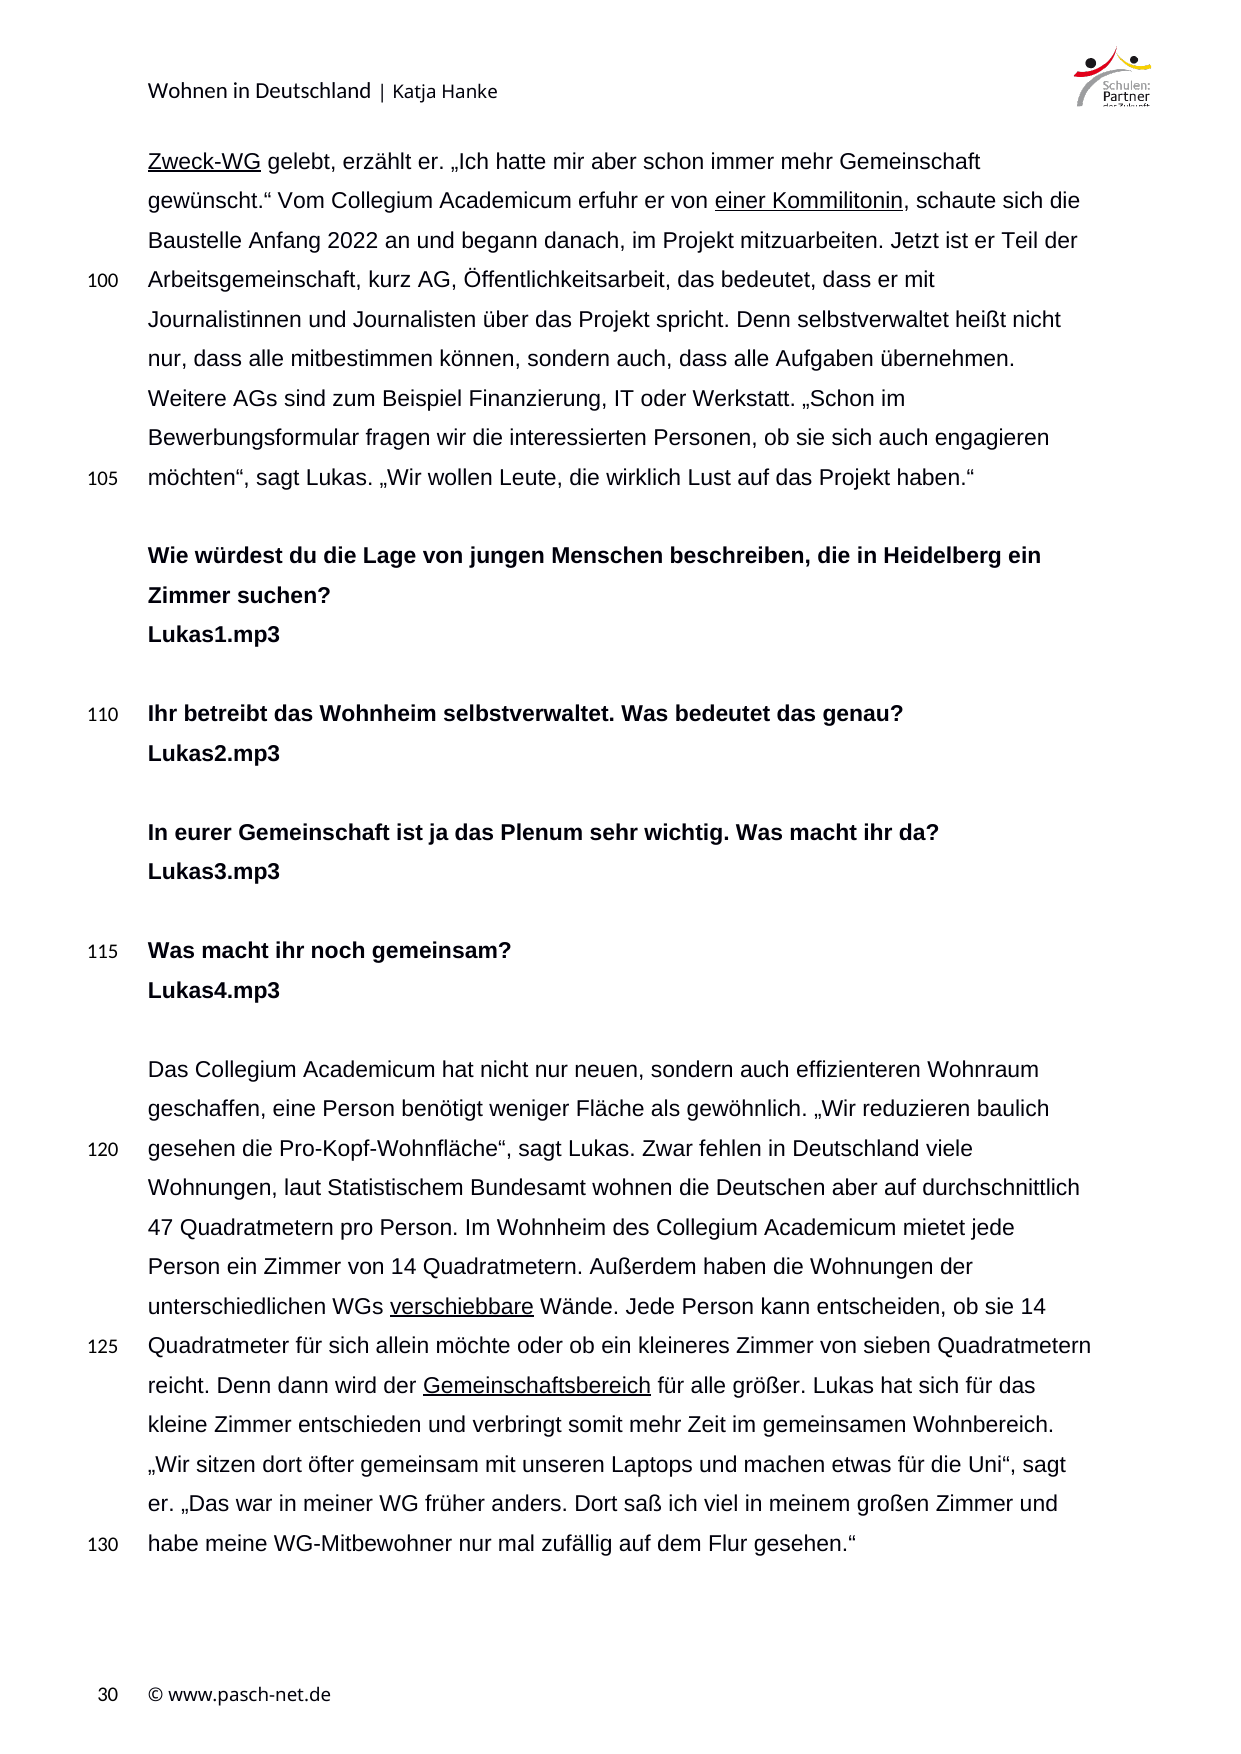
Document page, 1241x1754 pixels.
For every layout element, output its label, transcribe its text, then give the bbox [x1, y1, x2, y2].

picture [1072, 46, 1151, 106]
text Wie würdest du die Lage von jungen Menschen beschreiben, die in Heidelberg ein Zimmer suchen? [148, 542, 1092, 608]
text Lukas1.mp3 [148, 621, 1092, 648]
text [148, 148, 1092, 490]
text Lukas2.mp3 [148, 740, 1092, 766]
text Was macht ihr noch gemeinsam? [148, 937, 1092, 964]
text Ihr betreibt das Wohnheim selbstverwaltet. Was bedeutet das genau? [148, 700, 1092, 727]
text Lukas4.mp3 [148, 977, 1092, 1003]
text Das Collegium Academicum hat nicht nur neuen, sondern auch effizienteren Wohnraum geschaffen, eine Person benötigt weniger Fläche als gewöhnlich. „Wir reduzieren baulich gesehen die Pro-Kopf-Wohnfläche“, sagt Lukas. Zwar fehlen in Deutschland viele Wohnungen, laut Statistischem Bundesamt wohnen die Deutschen aber auf durchschnittlich 47 Quadratmetern pro Person. Im Wohnheim des Collegium Academicum mietet jede Person ein Zimmer von 14 Quadratmetern. Außerdem haben die Wohnungen der unterschiedlichen WGs verschiebbare Wände. Jede Person kann entscheiden, ob sie 14 Quadratmeter für sich allein möchte oder ob ein kleineres Zimmer von sieben Quadratmetern reicht. Denn dann wird der Gemeinschaftsbereich für alle größer. Lukas hat sich für das kleine Zimmer entschieden und verbringt somit mehr Zeit im gemeinsamen Wohnbereich. „Wir sitzen dort öfter gemeinsam mit unseren Laptops und machen etwas für die Uni“, sagt er. „Das war in meiner WG früher anders. Dort saß ich viel in meinem großen Zimmer und habe meine WG-Mitbewohner nur mal zufällig auf dem Flur gesehen.“ [148, 1056, 1092, 1556]
text In eurer Gemeinschaft ist ja das Plenum sehr wichtig. Was macht ihr da? [148, 819, 1092, 845]
text Lukas3.mp3 [148, 858, 1092, 885]
